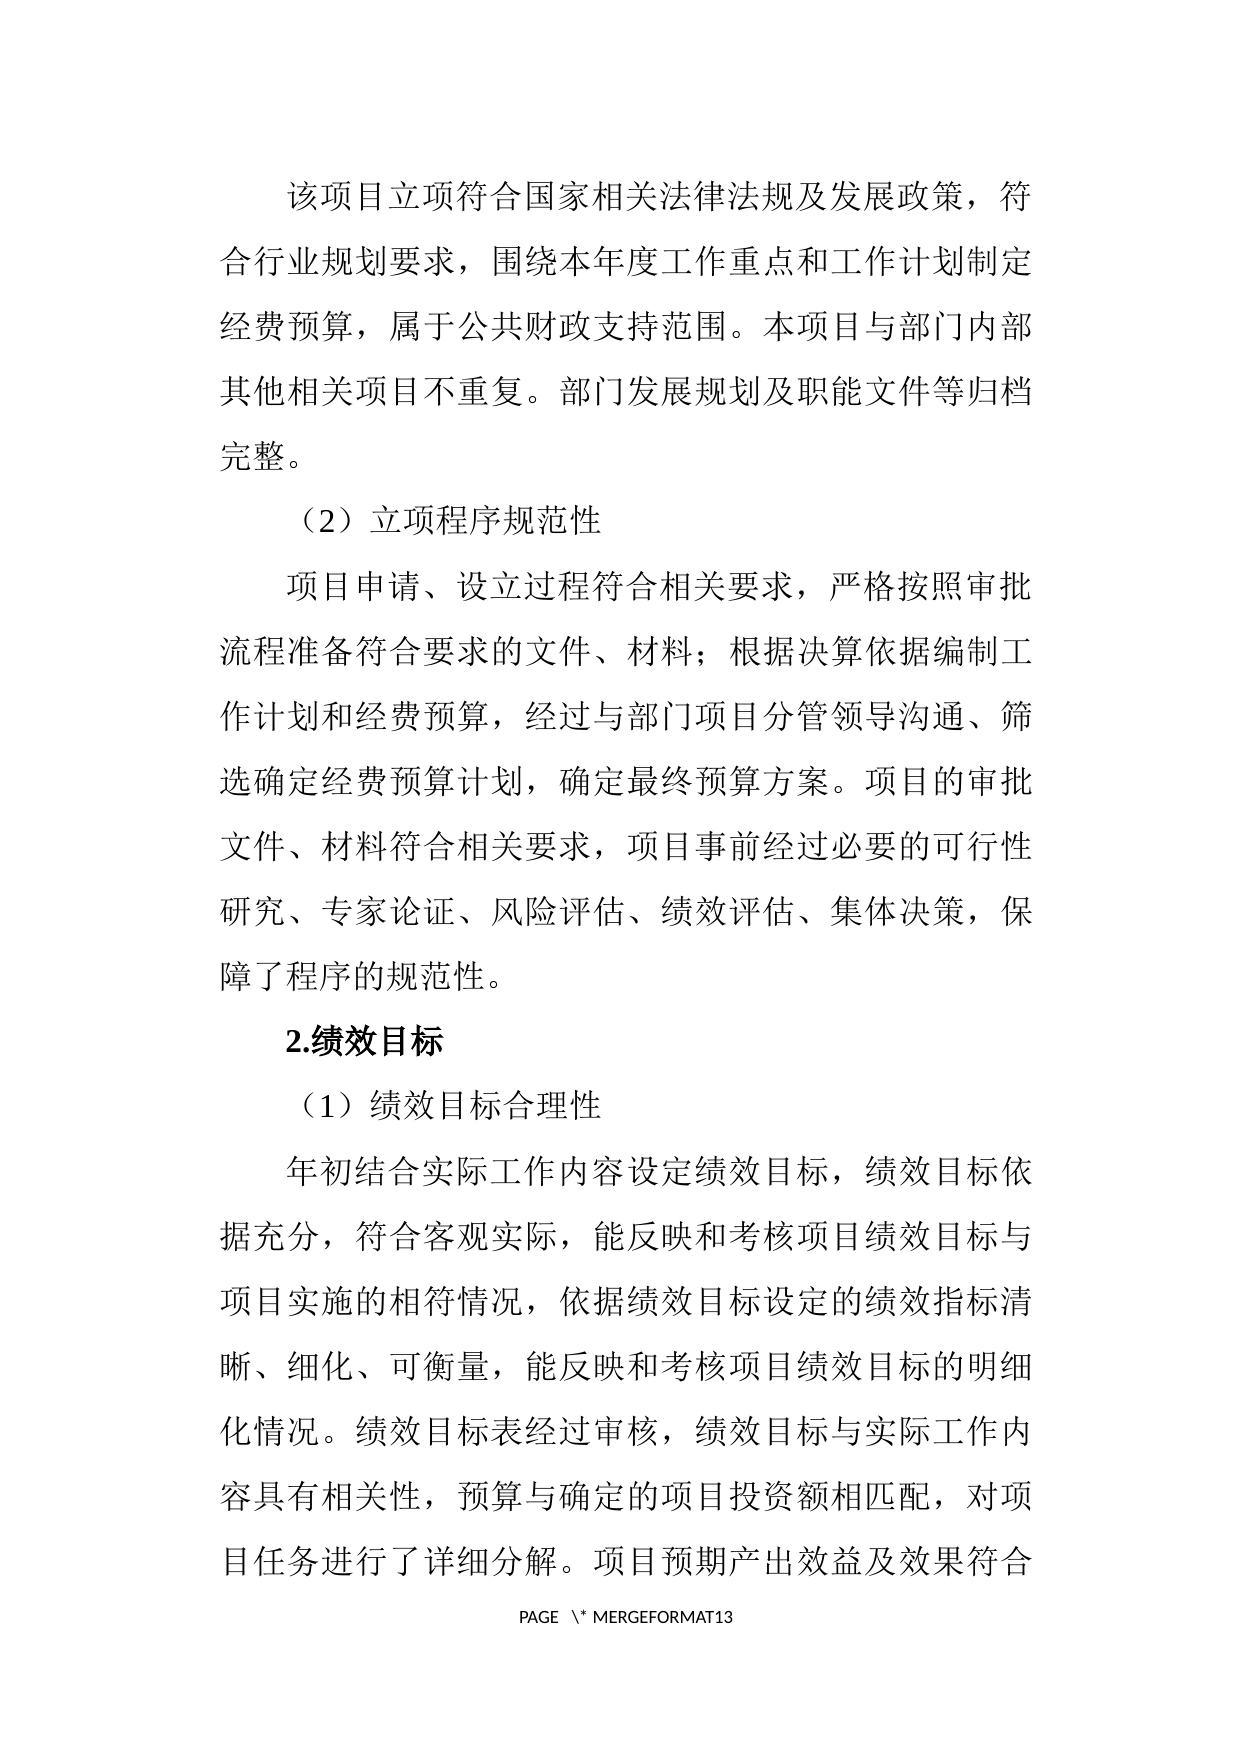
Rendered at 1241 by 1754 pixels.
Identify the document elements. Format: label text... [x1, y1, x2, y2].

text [218, 1137, 1033, 1592]
text 项目申请、设立过程符合相关要求，严格按照审批流程准备符合要求的文件、材料；根据决算依据编制工作计划和经费预算，经过与部门项目分管领导沟通、筛选确定经费预算计划，确定最终预算方案。项目的审批文件、材料符合相关要求，项目事前经过必要的可行性研究、专家论证、风险评估、绩效评估、集体决策，保障了程序的规范性。 [218, 552, 1033, 1007]
text （2）立项程序规范性 [218, 487, 1033, 552]
text 该项目立项符合国家相关法律法规及发展政策，符合行业规划要求，围绕本年度工作重点和工作计划制定经费预算，属于公共财政支持范围。本项目与部门内部其他相关项目不重复。部门发展规划及职能文件等归档完整。 [218, 162, 1033, 487]
text 2.绩效目标 [218, 1007, 1033, 1072]
text （1）绩效目标合理性 [218, 1072, 1033, 1137]
